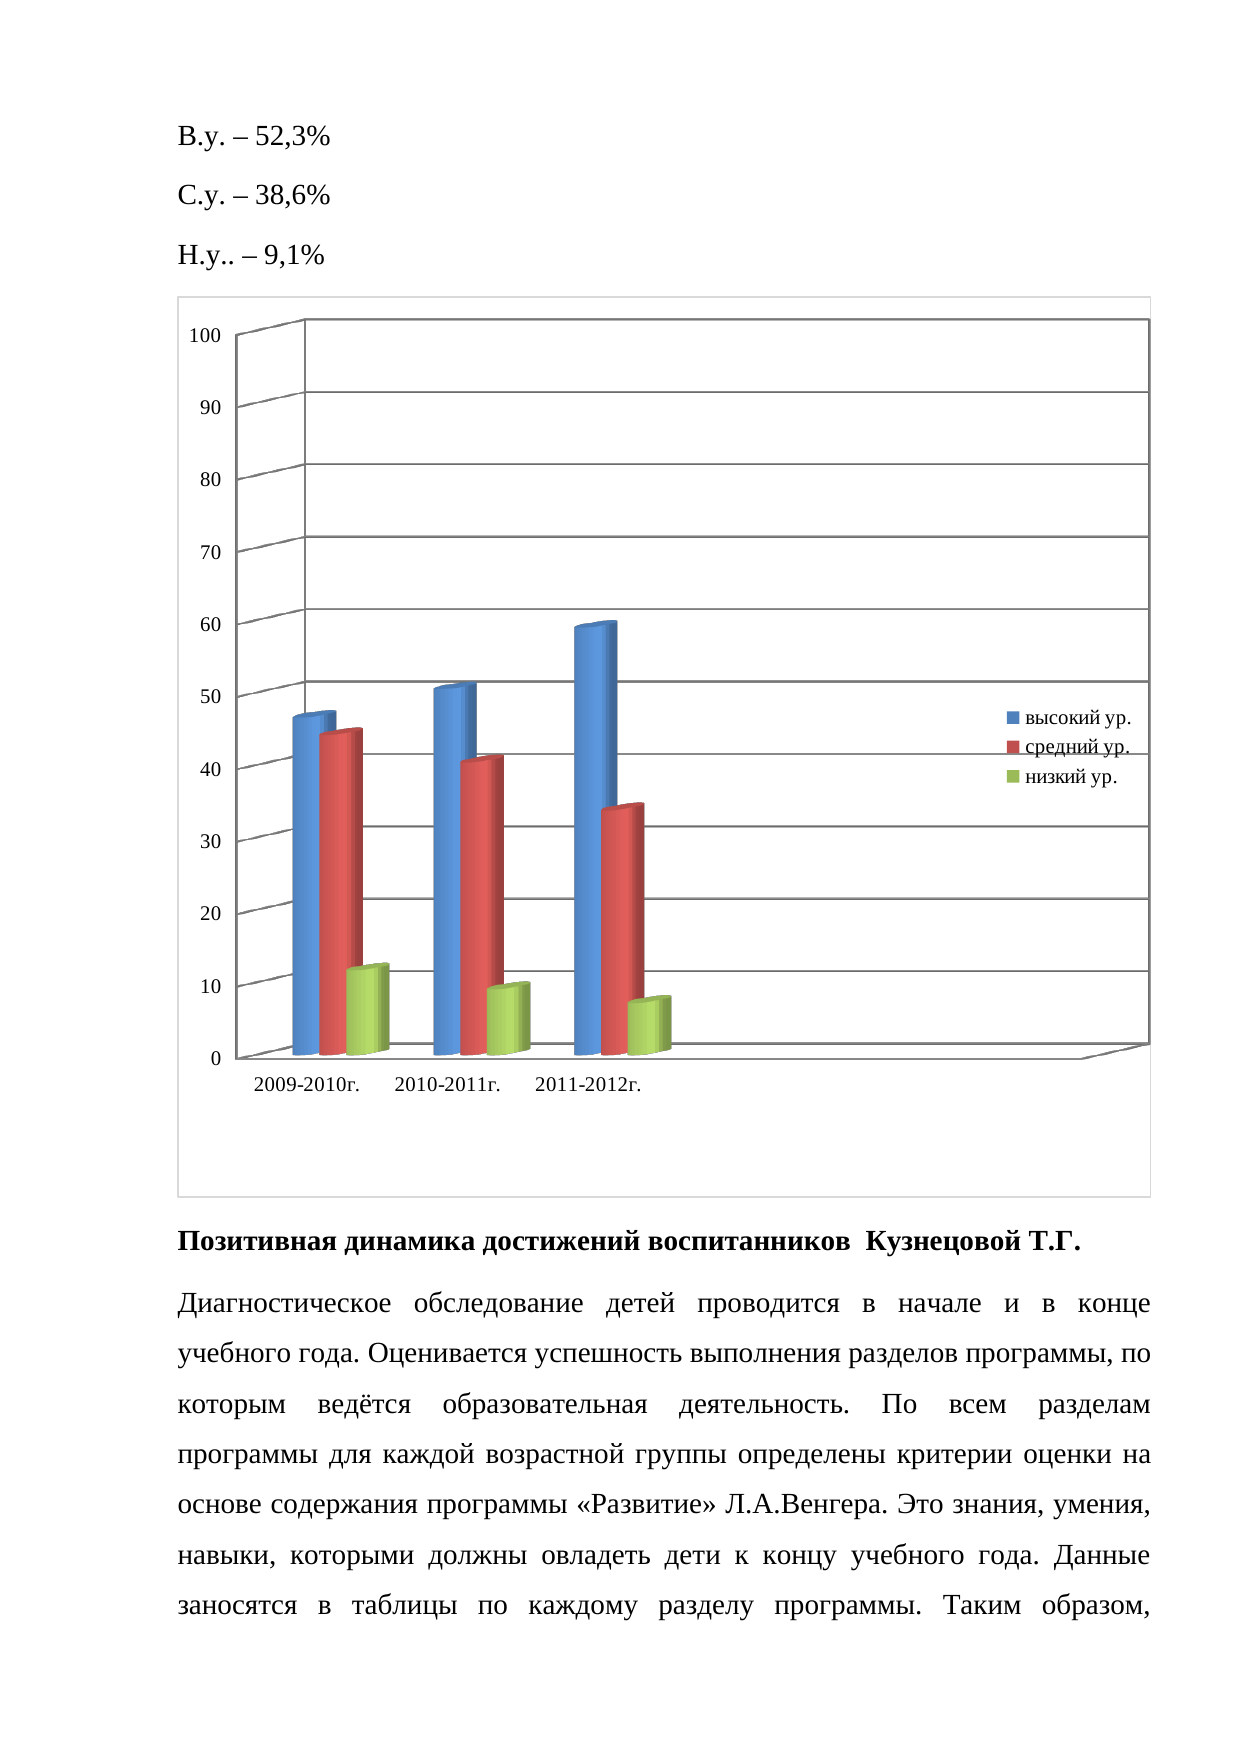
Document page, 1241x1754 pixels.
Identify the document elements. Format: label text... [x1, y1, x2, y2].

text В.у. – 52,3% [177, 118, 1152, 152]
text С.у. – 38,6% [177, 177, 1152, 211]
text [177, 1285, 1152, 1621]
text Н.у.. – 9,1% [177, 237, 1152, 270]
text Позитивная динамика достижений воспитанников Кузнецовой Т.Г. [177, 1223, 1152, 1256]
